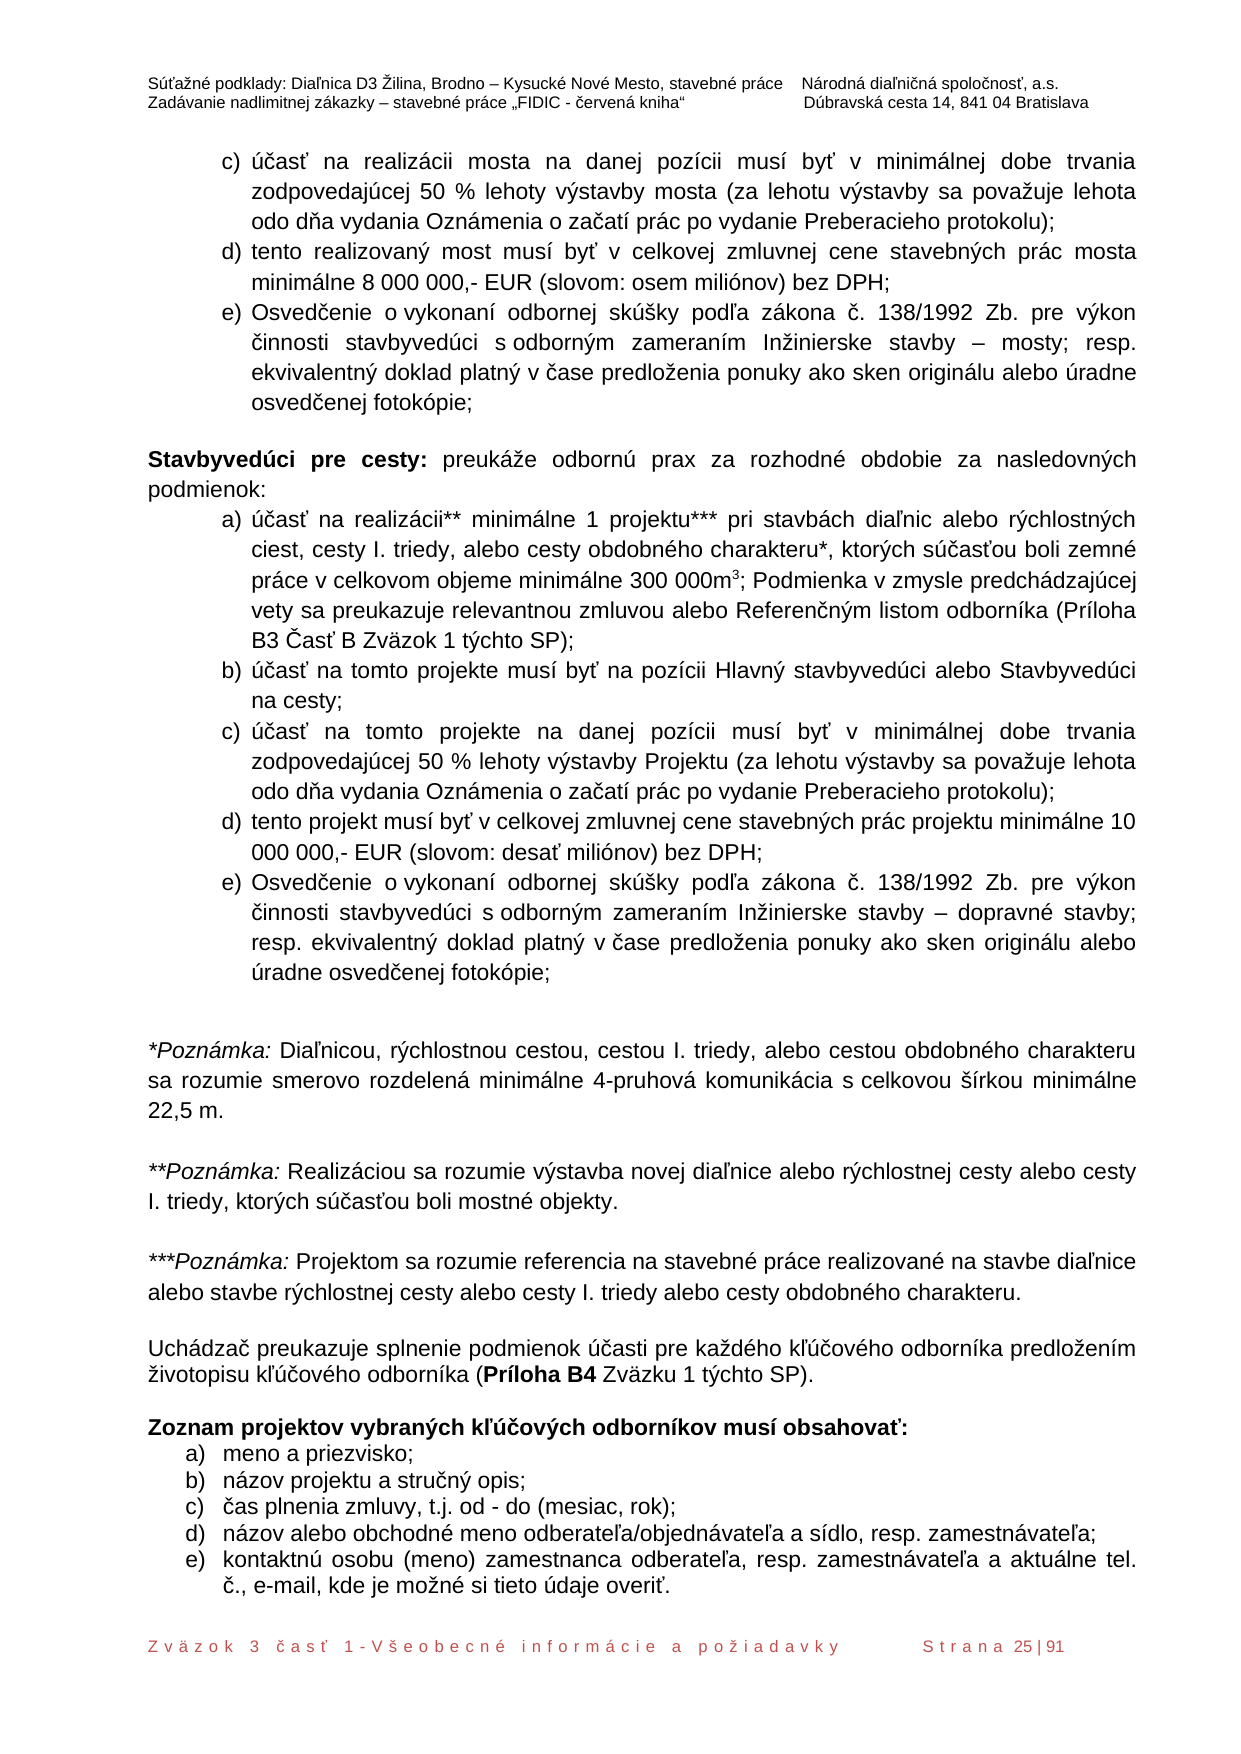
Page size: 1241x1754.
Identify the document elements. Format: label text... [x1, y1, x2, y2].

text Zoznam projektov vybraných kľúčových odborníkov musí obsahovať: [148, 1414, 1137, 1440]
text ***Poznámka: Projektom sa rozumie referencia na stavebné práce realizované na stavbe diaľnice alebo stavbe rýchlostnej cesty alebo cesty I. triedy alebo cesty obdobného charakteru. [148, 1248, 1137, 1305]
text a) účasť na realizácii** minimálne 1 projektu*** pri stavbách diaľnic alebo rýchlostných ciest, cesty I. triedy, alebo cesty obdobného charakteru*, ktorých súčasťou boli zemné práce v celkovom objeme minimálne 300 000m3; Podmienka v zmysle predchádzajúcej vety sa preukazuje relevantnou zmluvou alebo Referenčným listom odborníka (Príloha B3 Časť B Zväzok 1 týchto SP); [221, 506, 1137, 653]
list meno a priezvisko; [185, 1440, 1137, 1467]
text Stavbyvedúci pre cesty: preukáže odbornú prax za rozhodné obdobie za nasledovných podmienok: [148, 446, 1137, 502]
text b) účasť na tomto projekte musí byť na pozícii Hlavný stavbyvedúci alebo Stavbyvedúci na cesty; [221, 657, 1137, 714]
list názov alebo obchodné meno odberateľa/objednávateľa a sídlo, resp. zamestnávateľa; [185, 1519, 1137, 1546]
text *Poznámka: Diaľnicou, rýchlostnou cestou, cestou I. triedy, alebo cestou obdobného charakteru sa rozumie smerovo rozdelená minimálne 4-pruhová komunikácia s celkovou šírkou minimálne 22,5 m. [148, 1037, 1137, 1123]
text e) Osvedčenie o vykonaní odbornej skúšky podľa zákona č. 138/1992 Zb. pre výkon činnosti stavbyvedúci s odborným zameraním Inžinierske stavby – mosty; resp. ekvivalentný doklad platný v čase predloženia ponuky ako sken originálu alebo úradne osvedčenej fotokópie; [221, 299, 1137, 416]
text d) tento realizovaný most musí byť v celkovej zmluvnej cene stavebných prác mosta minimálne 8 000 000,- EUR (slovom: osem miliónov) bez DPH; [221, 238, 1137, 295]
text e) Osvedčenie o vykonaní odbornej skúšky podľa zákona č. 138/1992 Zb. pre výkon činnosti stavbyvedúci s odborným zameraním Inžinierske stavby – dopravné stavby; resp. ekvivalentný doklad platný v čase predloženia ponuky ako sken originálu alebo úradne osvedčenej fotokópie; [221, 869, 1137, 986]
text d) tento projekt musí byť v celkovej zmluvnej cene stavebných prác projektu minimálne 10 000 000,- EUR (slovom: desať miliónov) bez DPH; [221, 808, 1137, 865]
list čas plnenia zmluvy, t.j. od - do (mesiac, rok); [185, 1493, 1137, 1519]
text **Poznámka: Realizáciou sa rozumie výstavba novej diaľnice alebo rýchlostnej cesty alebo cesty I. triedy, ktorých súčasťou boli mostné objekty. [148, 1158, 1137, 1214]
text c) účasť na tomto projekte na danej pozícii musí byť v minimálnej dobe trvania zodpovedajúcej 50 % lehoty výstavby Projektu (za lehotu výstavby sa považuje lehota odo dňa vydania Oznámenia o začatí prác po vydanie Preberacieho protokolu); [221, 718, 1137, 804]
list kontaktnú osobu (meno) zamestnanca odberateľa, resp. zamestnávateľa a aktuálne tel. č., e-mail, kde je možné si tieto údaje overiť. [185, 1546, 1137, 1598]
list názov projektu a stručný opis; [185, 1467, 1137, 1493]
text c) účasť na realizácii mosta na danej pozícii musí byť v minimálnej dobe trvania zodpovedajúcej 50 % lehoty výstavby mosta (za lehotu výstavby sa považuje lehota odo dňa vydania Oznámenia o začatí prác po vydanie Preberacieho protokolu); [221, 148, 1137, 234]
text Uchádzač preukazuje splnenie podmienok účasti pre každého kľúčového odborníka predložením životopisu kľúčového odborníka (Príloha B4 Zväzku 1 týchto SP). [148, 1335, 1137, 1388]
